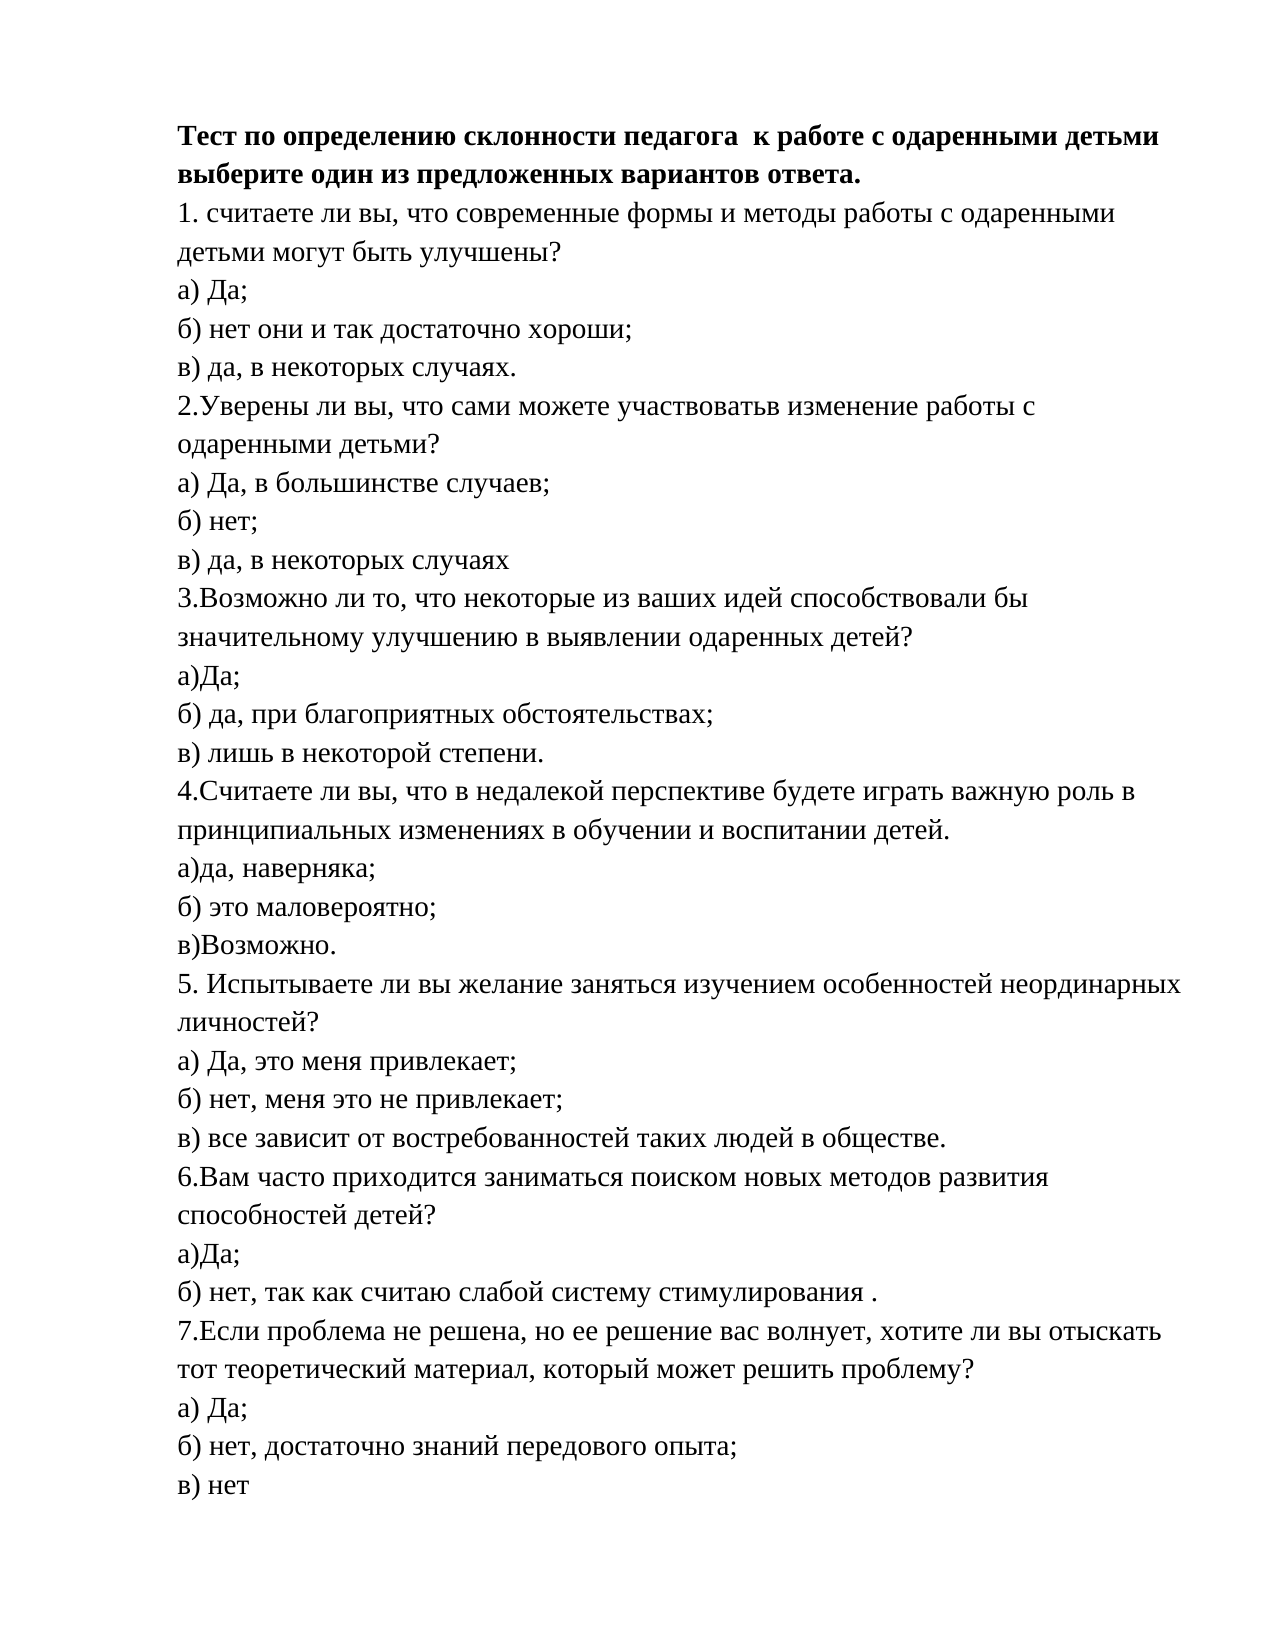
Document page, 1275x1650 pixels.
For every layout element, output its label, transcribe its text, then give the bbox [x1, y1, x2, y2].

text 5. Испытываете ли вы желание заняться изучением особенностей неординарных личностей? [177, 966, 1186, 1038]
text а)Да; [177, 1236, 1186, 1269]
text в) нет [177, 1467, 1186, 1501]
text б) нет, меня это не привлекает; [177, 1082, 1186, 1115]
text в) все зависит от востребованностей таких людей в обществе. [177, 1120, 1186, 1154]
text 1. считаете ли вы, что современные формы и методы работы с одаренными детьми могут быть улучшены? [177, 195, 1186, 267]
text Тест по определению склонности педагога к работе с одаренными детьми [177, 118, 1186, 152]
text б) нет; [177, 503, 1186, 537]
text а) Да; [177, 272, 1186, 306]
text в)Возможно. [177, 927, 1186, 961]
text а)Да; [177, 658, 1186, 691]
text а) Да, это меня привлекает; [177, 1043, 1186, 1077]
text а) Да, в большинстве случаев; [177, 465, 1186, 498]
text б) нет, достаточно знаний передового опыта; [177, 1428, 1186, 1462]
text а)да, наверняка; [177, 850, 1186, 884]
text 2.Уверены ли вы, что сами можете участвоватьв изменение работы с одаренными детьми? [177, 388, 1186, 460]
text в) лишь в некоторой степени. [177, 735, 1186, 768]
text в) да, в некоторых случаях. [177, 349, 1186, 383]
text 4.Считаете ли вы, что в недалекой перспективе будете играть важную роль в принципиальных изменениях в обучении и воспитании детей. [177, 773, 1186, 845]
text а) Да; [177, 1390, 1186, 1423]
text б) да, при благоприятных обстоятельствах; [177, 696, 1186, 730]
text б) нет, так как считаю слабой систему стимулирования . [177, 1274, 1186, 1308]
text в) да, в некоторых случаях [177, 542, 1186, 576]
text 7.Если проблема не решена, но ее решение вас волнует, хотите ли вы отыскать тот теоретический материал, который может решить проблему? [177, 1313, 1186, 1385]
text б) нет они и так достаточно хороши; [177, 311, 1186, 344]
text 3.Возможно ли то, что некоторые из ваших идей способствовали бы значительному улучшению в выявлении одаренных детей? [177, 581, 1186, 653]
text б) это маловероятно; [177, 889, 1186, 922]
text выберите один из предложенных вариантов ответа. [177, 157, 1186, 190]
text 6.Вам часто приходится заниматься поиском новых методов развития способностей детей? [177, 1159, 1186, 1231]
